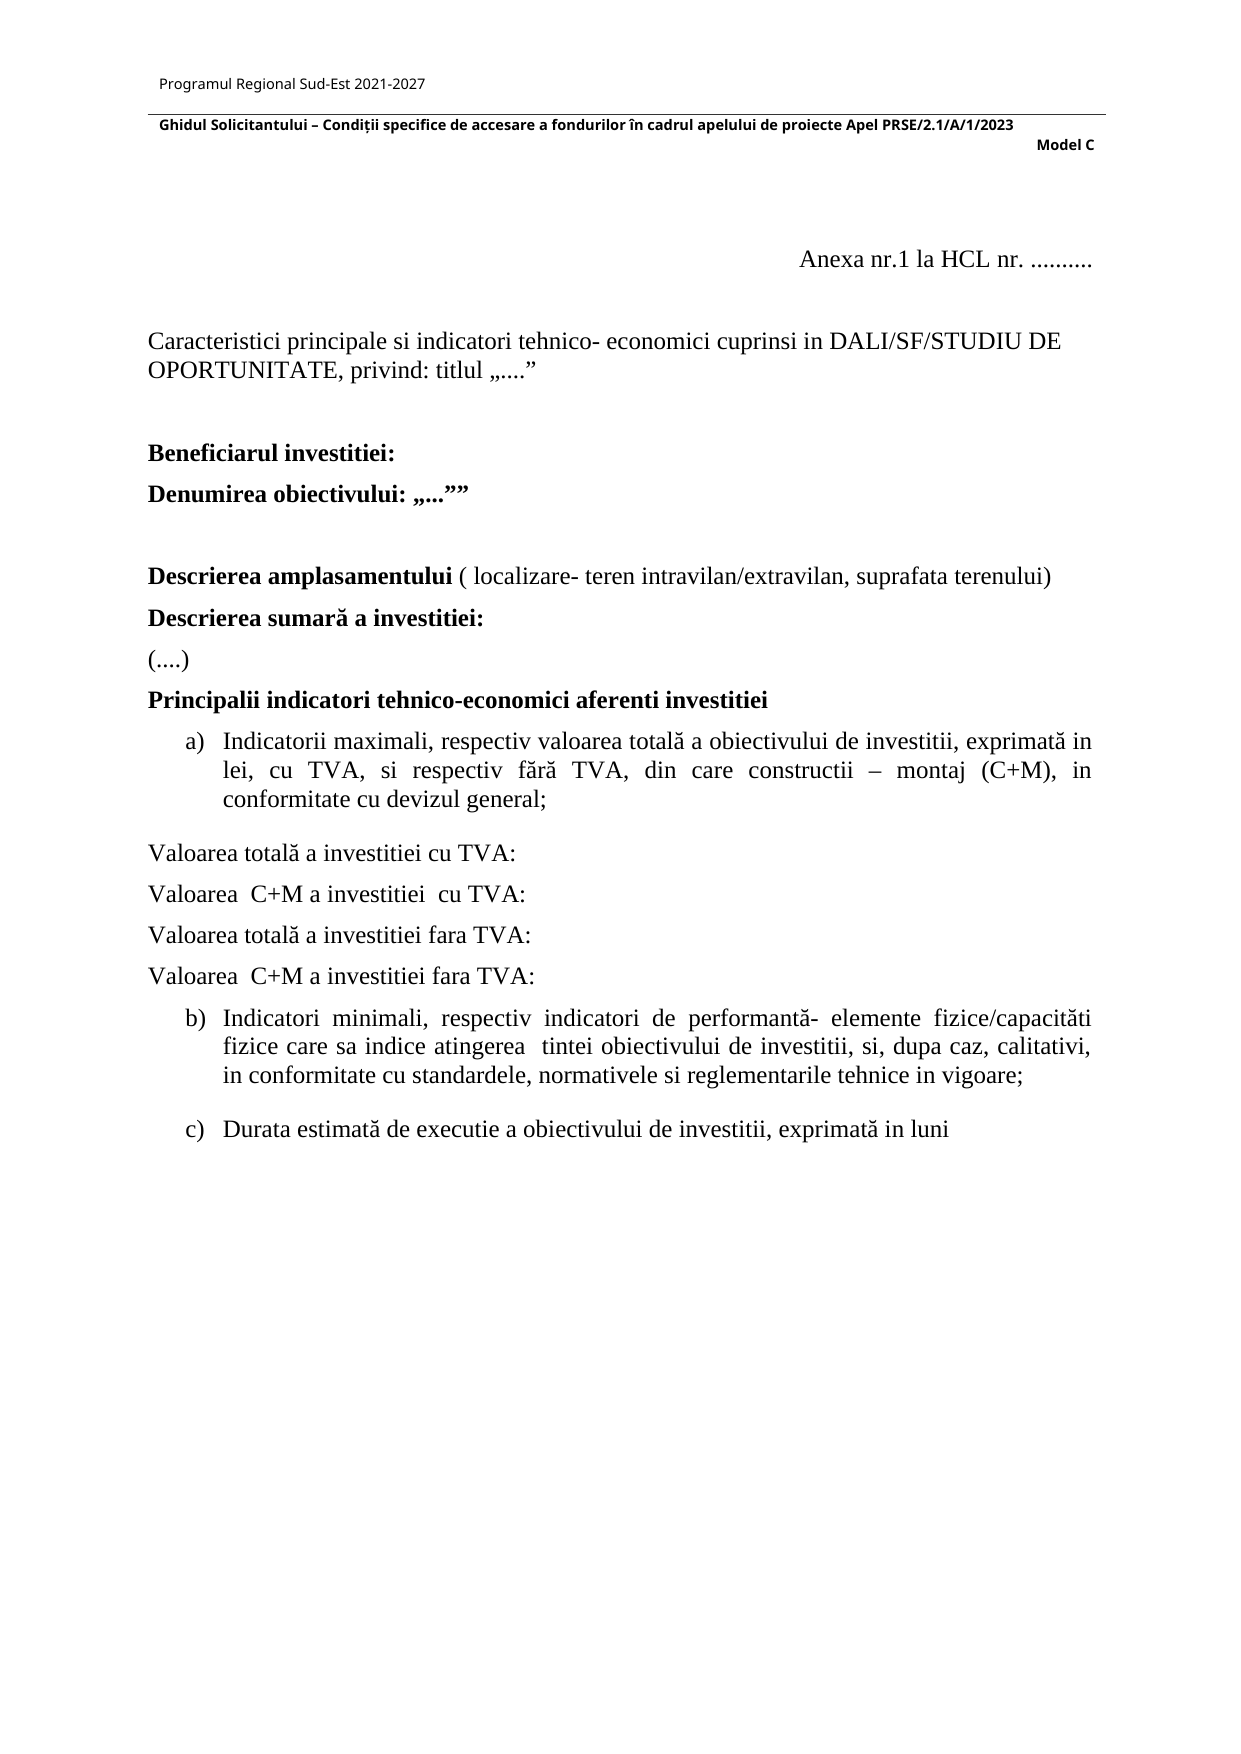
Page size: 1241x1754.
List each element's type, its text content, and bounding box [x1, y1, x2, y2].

text Beneficiarul investitiei: [148, 438, 1093, 466]
list Indicatorii maximali, respectiv valoarea totală a obiectivului de investitii, exprimată in lei, cu TVA, si respectiv fără TVA, din care constructii – montaj (C+M), in conformitate cu devizul general; [185, 726, 1093, 813]
text Principalii indicatori tehnico-economici aferenti investitiei [148, 685, 1093, 714]
list Indicatori minimali, respectiv indicatori de performantă- elemente fizice/capacităti fizice care sa indice atingerea tintei obiectivului de investitii, si, dupa caz, calitativi, in conformitate cu standardele, normativele si reglementarile tehnice in vigoare; [185, 1003, 1093, 1089]
text Caracteristici principale si indicatori tehnico- economici cuprinsi in DALI/SF/STUDIU DE OPORTUNITATE, privind: titlul „....” [148, 326, 1093, 384]
text (....) [148, 644, 1093, 673]
text Descrierea sumară a investitiei: [148, 603, 1093, 631]
text Denumirea obiectivului: „...”” [148, 479, 1093, 508]
text Valoarea C+M a investitiei cu TVA: [148, 879, 1093, 908]
text Descrierea amplasamentului ( localizare- teren intravilan/extravilan, suprafata terenului) [148, 561, 1093, 590]
text Valoarea totală a investitiei cu TVA: [148, 838, 1093, 866]
text Valoarea C+M a investitiei fara TVA: [148, 961, 1093, 990]
list Durata estimată de executie a obiectivului de investitii, exprimată in luni [185, 1114, 1093, 1143]
text Valoarea totală a investitiei fara TVA: [148, 920, 1093, 949]
text Anexa nr.1 la HCL nr. .......... [148, 244, 1093, 273]
